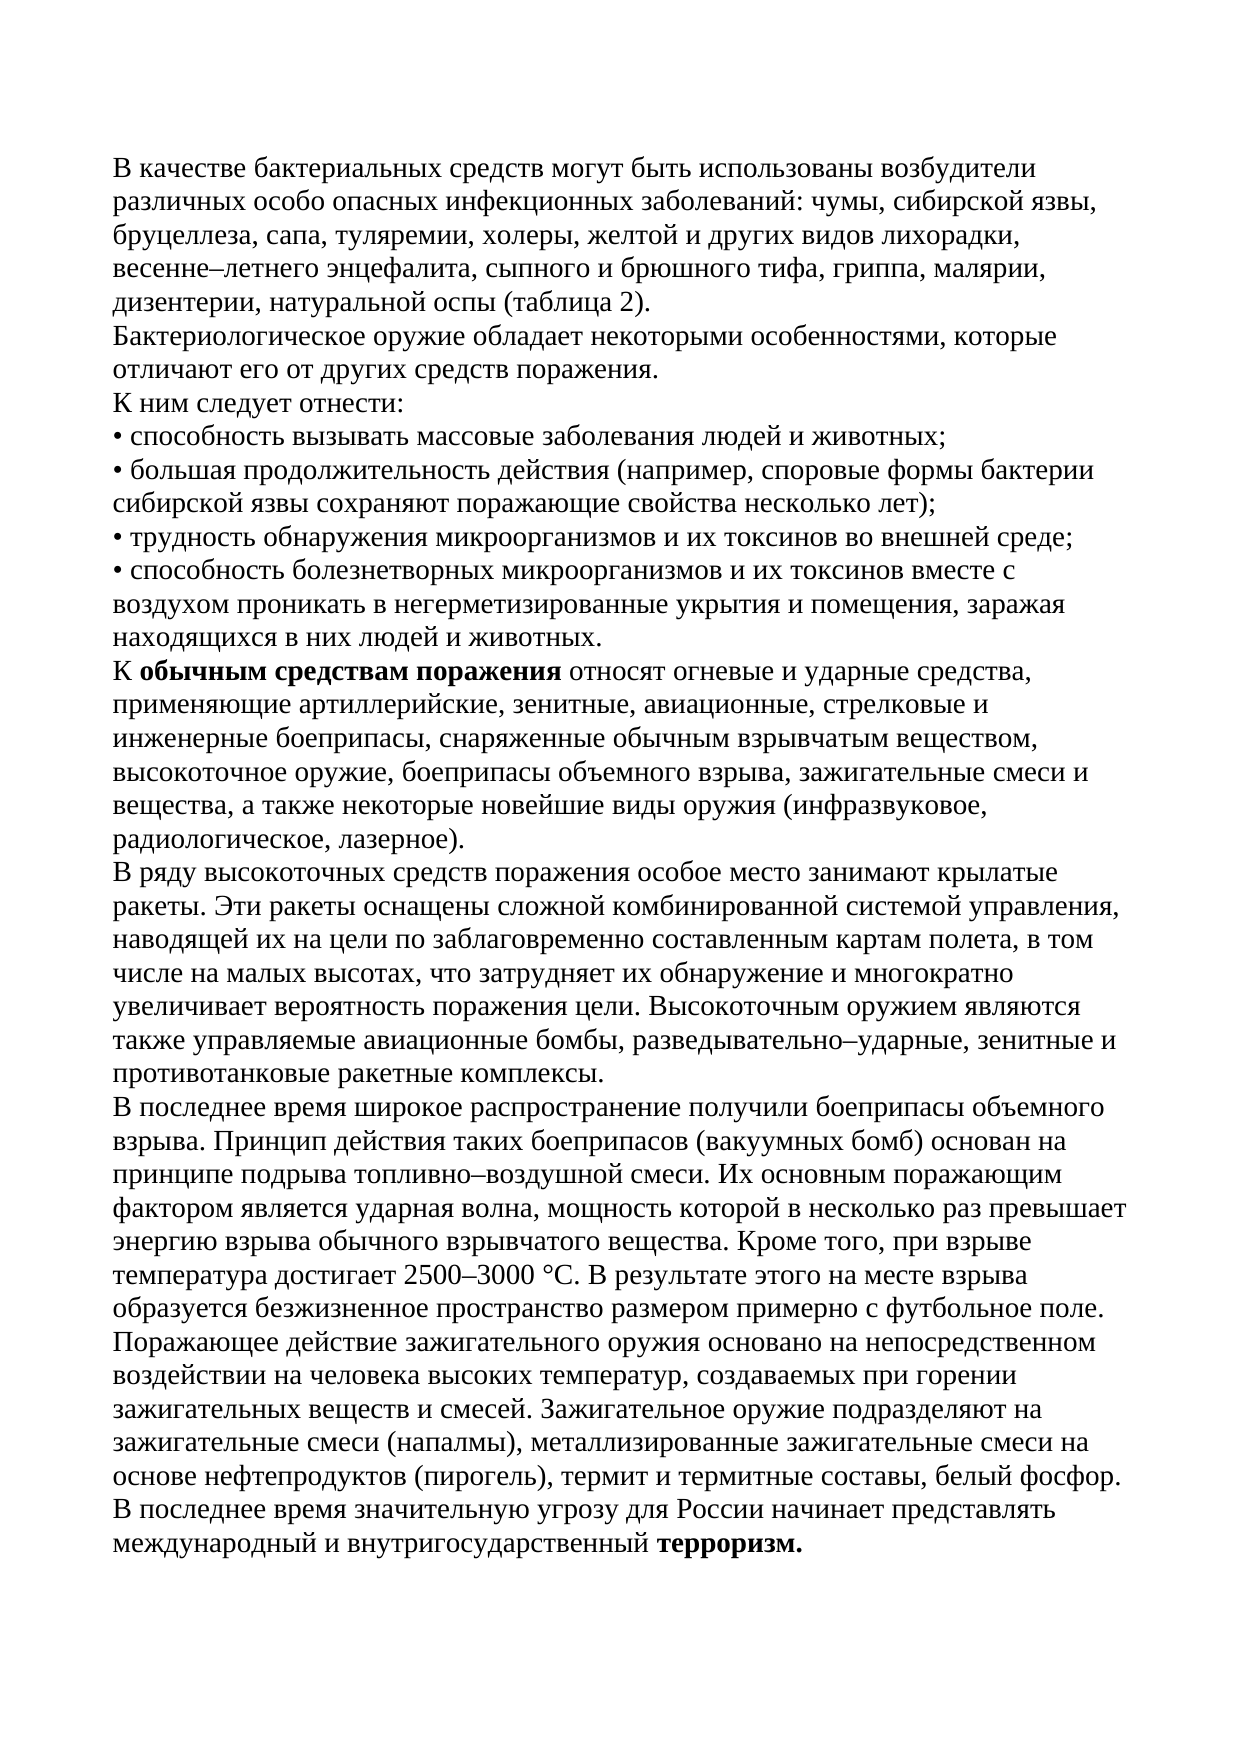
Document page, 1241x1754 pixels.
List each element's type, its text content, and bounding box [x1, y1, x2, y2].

text • способность вызывать массовые заболевания людей и животных; [112, 418, 1128, 452]
text В последнее время широкое распространение получили боеприпасы объемного взрыва. Принцип действия таких боеприпасов (вакуумных бомб) основан на принципе подрыва топливно–воздушной смеси. Их основным поражающим фактором является ударная волна, мощность которой в несколько раз превышает энергию взрыва обычного взрывчатого вещества. Кроме того, при взрыве температура достигает 2500–3000 °C. В результате этого на месте взрыва образуется безжизненное пространство размером примерно с футбольное поле. [112, 1089, 1128, 1324]
text Бактериологическое оружие обладает некоторыми особенностями, которые отличают его от других средств поражения. [112, 318, 1128, 385]
text • способность болезнетворных микроорганизмов и их токсинов вместе с воздухом проникать в негерметизированные укрытия и помещения, заражая находящихся в них людей и животных. [112, 552, 1128, 653]
text В ряду высокоточных средств поражения особое место занимают крылатые ракеты. Эти ракеты оснащены сложной комбинированной системой управления, наводящей их на цели по заблаговременно составленным картам полета, в том числе на малых высотах, что затрудняет их обнаружение и многократно увеличивает вероятность поражения цели. Высокоточным оружием являются также управляемые авиационные бомбы, разведывательно–ударные, зенитные и противотанковые ракетные комплексы. [112, 854, 1128, 1089]
text Поражающее действие зажигательного оружия основано на непосредственном воздействии на человека высоких температур, создаваемых при горении зажигательных веществ и смесей. Зажигательное оружие подразделяют на зажигательные смеси (напалмы), металлизированные зажигательные смеси на основе нефтепродуктов (пирогель), термит и термитные составы, белый фосфор. [112, 1324, 1128, 1492]
text К ним следует отнести: [112, 385, 1128, 418]
text К обычным средствам поражения относят огневые и ударные средства, применяющие артиллерийские, зенитные, авиационные, стрелковые и инженерные боеприпасы, снаряженные обычным взрывчатым веществом, высокоточное оружие, боеприпасы объемного взрыва, зажигательные смеси и вещества, а также некоторые новейшие виды оружия (инфразвуковое, радиологическое, лазерное). [112, 653, 1128, 854]
text В последнее время значительную угрозу для России начинает представлять международный и внутригосударственный терроризм. [112, 1492, 1128, 1559]
text • большая продолжительность действия (например, споровые формы бактерии сибирской язвы сохраняют поражающие свойства несколько лет); [112, 452, 1128, 519]
text В качестве бактериальных средств могут быть использованы возбудители различных особо опасных инфекционных заболеваний: чумы, сибирской язвы, бруцеллеза, сапа, туляремии, холеры, желтой и других видов лихорадки, весенне–летнего энцефалита, сыпного и брюшного тифа, гриппа, малярии, дизентерии, натуральной оспы (таблица 2). [112, 150, 1128, 318]
text • трудность обнаружения микроорганизмов и их токсинов во внешней среде; [112, 519, 1128, 552]
